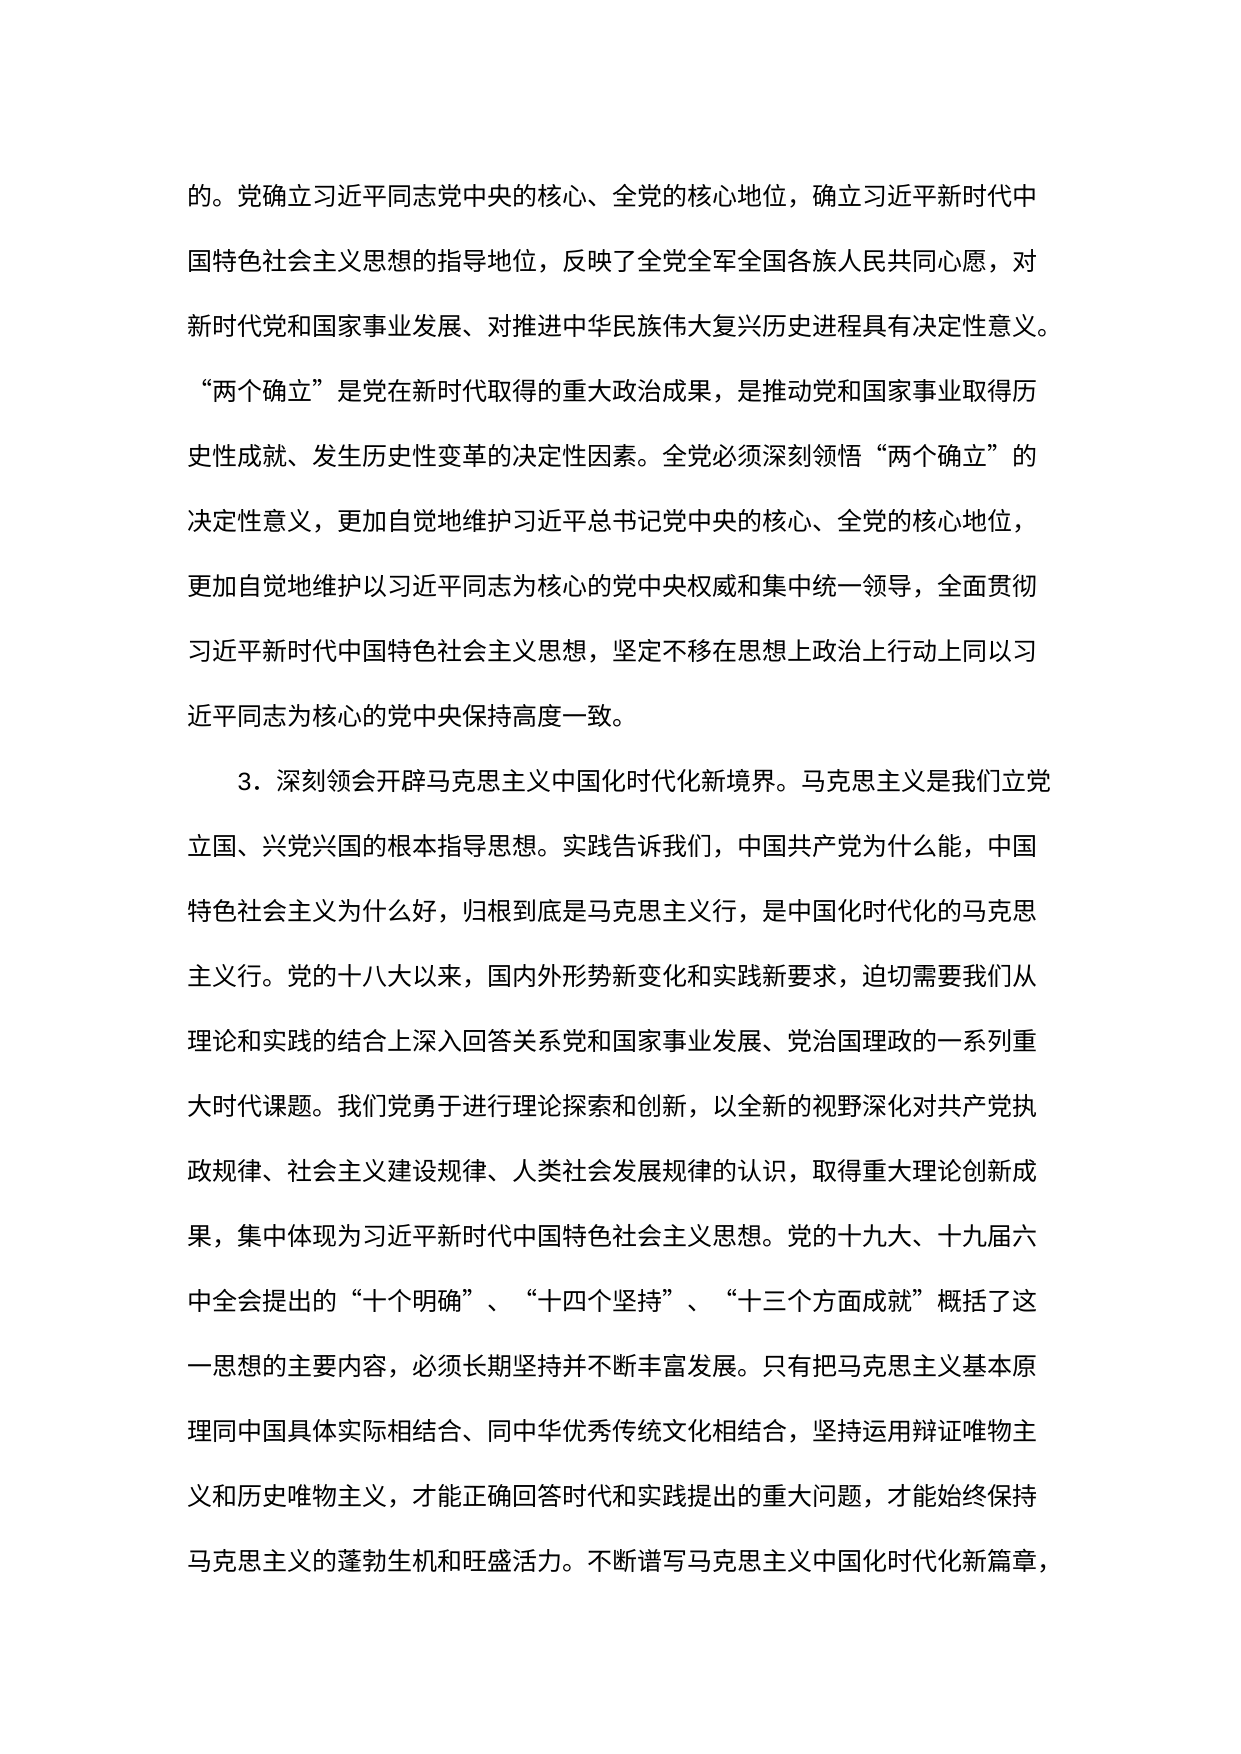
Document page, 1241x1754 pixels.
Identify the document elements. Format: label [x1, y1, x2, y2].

text [187, 747, 1053, 1592]
text [187, 162, 1053, 747]
